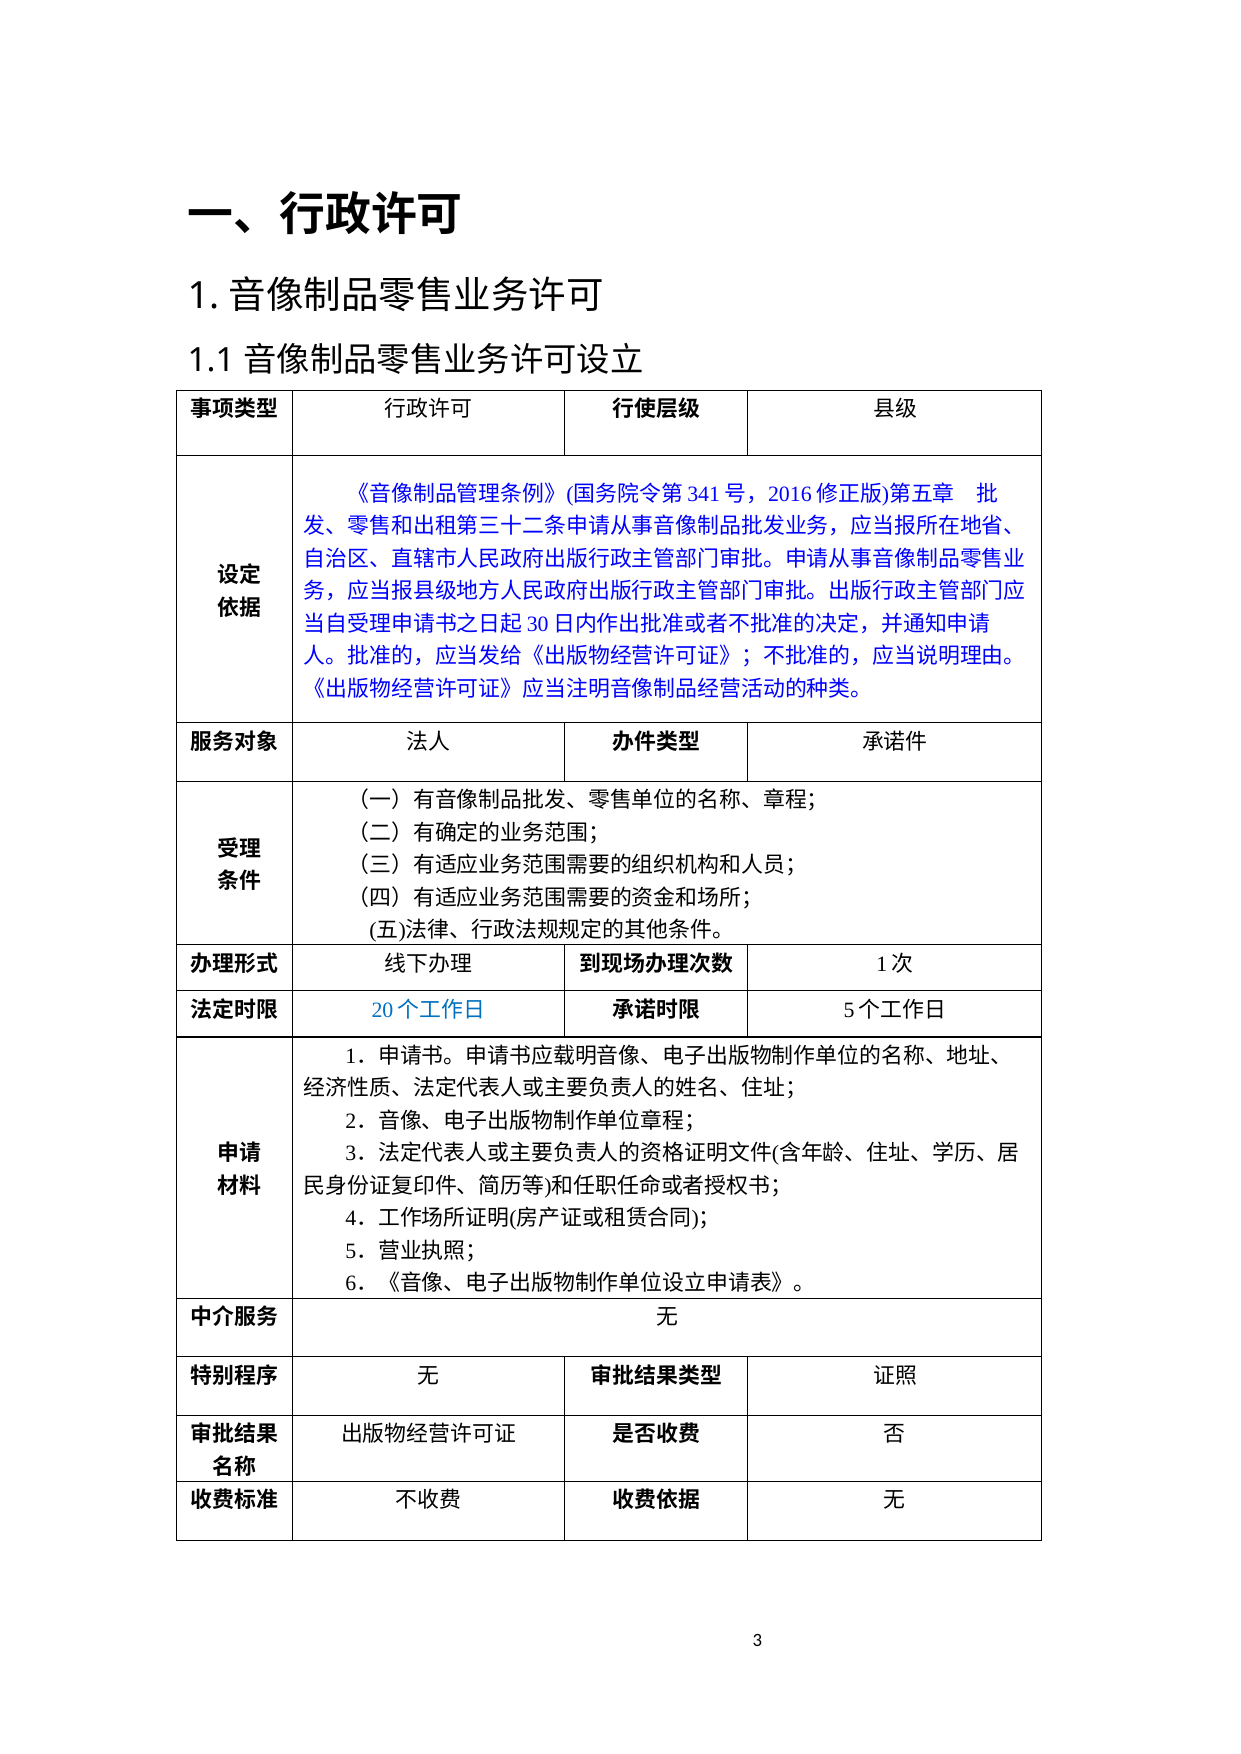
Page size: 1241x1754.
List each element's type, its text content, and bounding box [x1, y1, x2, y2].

table_cell 中介服务 [177, 1299, 292, 1356]
table_cell 受理 条件 [177, 782, 292, 944]
table_cell 《音像制品管理条例》(国务院令第341号，2016修正版)第五章 批发、零售和出租第三十二条申请从事音像制品批发业务，应当报所在地省、自治区、直辖市人民政府出版行政主管部门审批。申请从事音像制品零售业务，应当报县级地方人民政府出版行政主管部门审批。出版行政主管部门应当自受理申请书之日起30日内作出批准或者不批准的决定，并通知申请人。批准的，应当发给《出版物经营许可证》；不批准的，应当说明理由。《出版物经营许可证》应当注明音像制品经营活动的种类。 [293, 456, 1041, 722]
table_cell 5个工作日 [748, 991, 1041, 1036]
table_cell 是否收费 [565, 1416, 747, 1481]
table_cell 证照 [748, 1357, 1041, 1415]
table_cell 无 [748, 1482, 1041, 1539]
table_cell 20个工作日 [293, 991, 564, 1036]
table_cell 申请书。申请书应载明音像、电子出版物制作单位的名称、地址、经济性质、法定代表人或主要负责人的姓名、住址； 音像、电子出版物制作单位章程； 法定代表人或主要负责人的资格证明文件(含年龄、住址、学历、居民身份证复印件、简历等)和任职任命或者授权书； 工作场所证明(房产证或租赁合同)； 营业执照； 《音像、电子出版物制作单位设立申请表》。 [293, 1038, 1041, 1297]
table_cell 不收费 [293, 1482, 564, 1539]
table_header 行政许可 [293, 391, 564, 455]
table_cell 法人 [293, 723, 564, 781]
table_cell 办件类型 [565, 723, 747, 781]
table_cell 收费依据 [565, 1482, 747, 1539]
table_cell 法定时限 [177, 991, 292, 1036]
table_cell 到现场办理次数 [565, 945, 747, 990]
table_header 事项类型 [177, 391, 292, 455]
table_cell （一）有音像制品批发、零售单位的名称、章程； （二）有确定的业务范围； （三）有适应业务范围需要的组织机构和人员； （四）有适应业务范围需要的资金和场所； (五)法律、行政法规规定的其他条件。 [293, 782, 1041, 944]
table_cell 承诺时限 [565, 991, 747, 1036]
table_cell 申请 材料 [177, 1038, 292, 1297]
table_cell 收费标准 [177, 1482, 292, 1539]
list 音像制品零售业务许可 [187, 259, 1053, 324]
table_cell 出版物经营许可证 [293, 1416, 564, 1481]
table_cell 审批结果名称 [177, 1416, 292, 1481]
table_cell 设定 依据 [177, 456, 292, 722]
table_header 行使层级 [565, 391, 747, 455]
table_header 县级 [748, 391, 1041, 455]
table_cell 1次 [748, 945, 1041, 990]
table_cell 审批结果类型 [565, 1357, 747, 1415]
table_cell 特别程序 [177, 1357, 292, 1415]
table_cell 承诺件 [748, 723, 1041, 781]
table_cell 无 [293, 1357, 564, 1415]
table_cell 无 [293, 1299, 1041, 1356]
table_cell 服务对象 [177, 723, 292, 781]
table_cell 线下办理 [293, 945, 564, 990]
table_cell 办理形式 [177, 945, 292, 990]
table_cell 否 [748, 1416, 1041, 1481]
list 行政许可 [187, 162, 1053, 259]
text 1.1 音像制品零售业务许可设立 [187, 324, 1053, 389]
